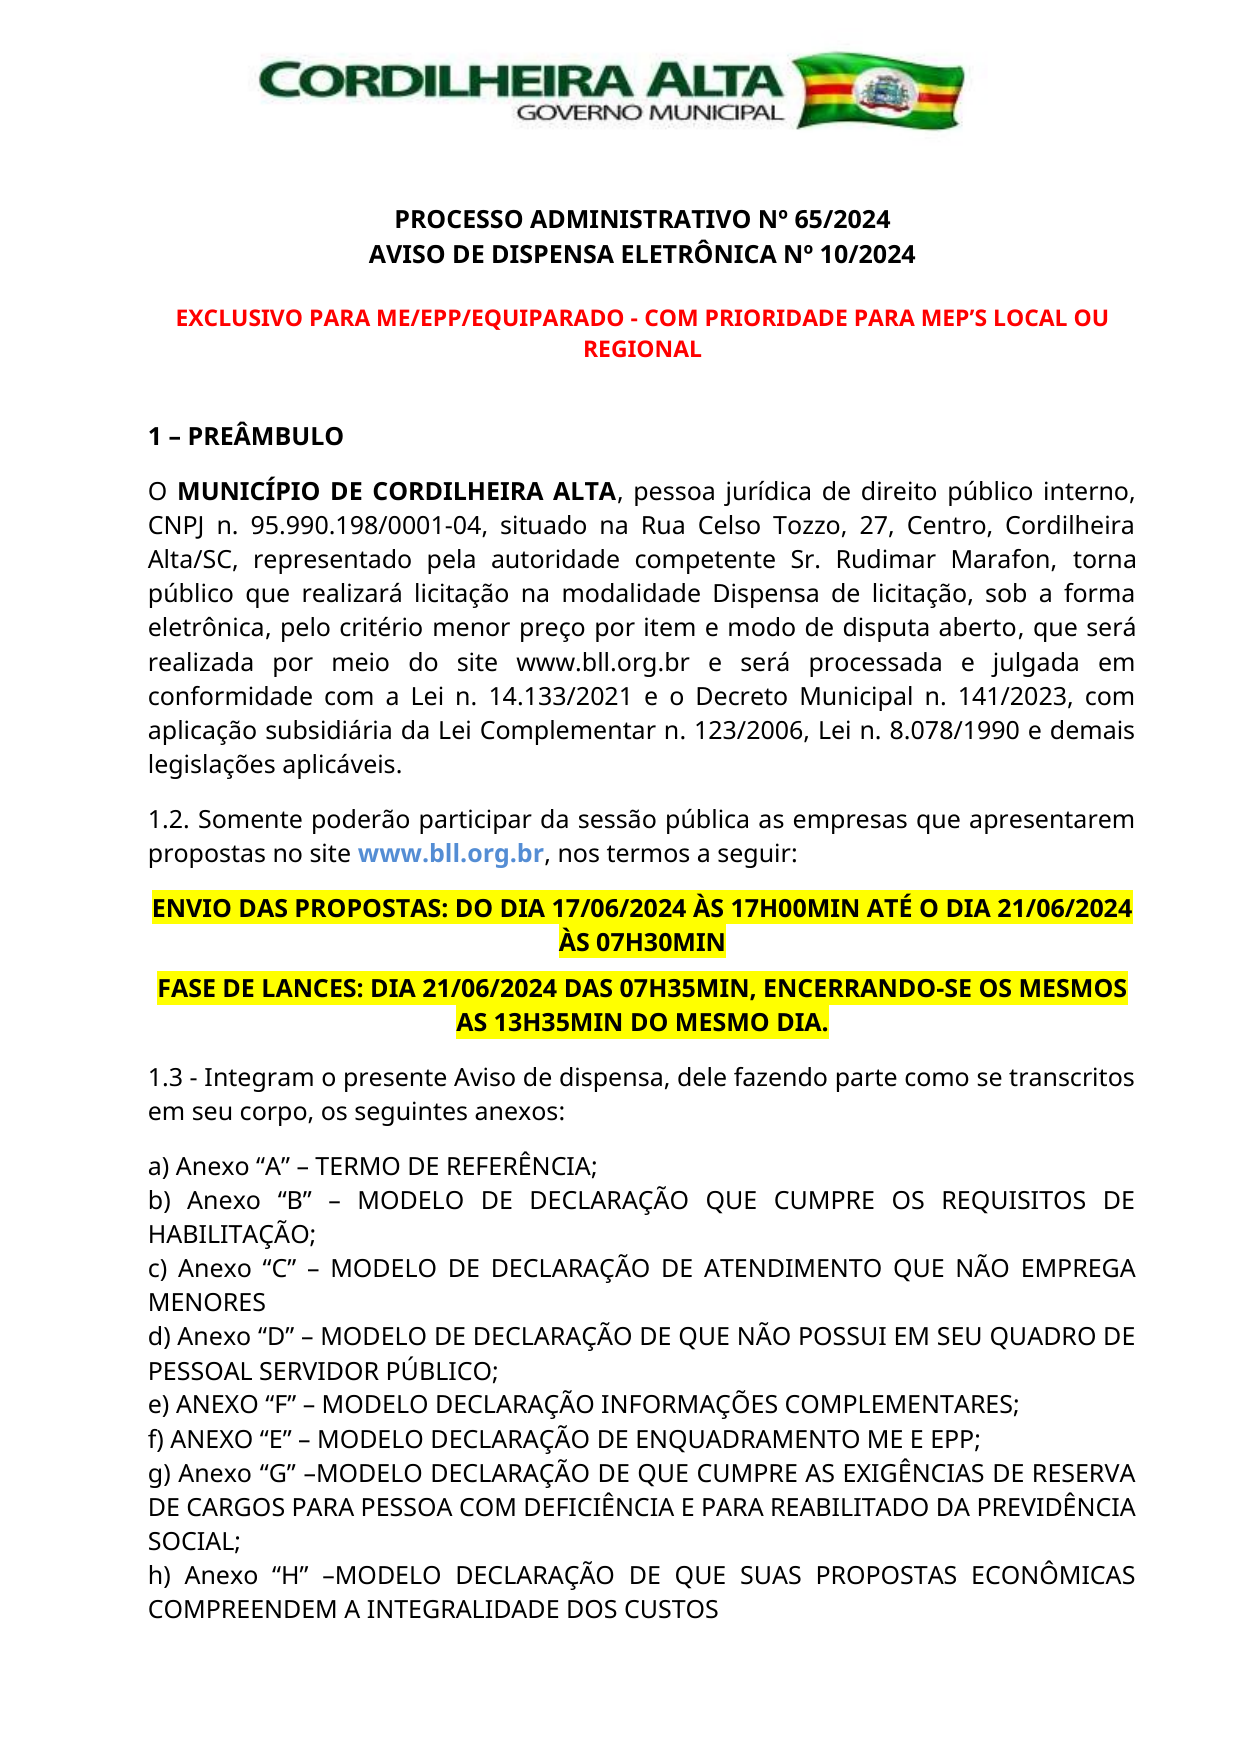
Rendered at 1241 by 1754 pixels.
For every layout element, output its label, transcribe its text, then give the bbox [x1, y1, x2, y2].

text e) ANEXO “F” – MODELO DECLARAÇÃO INFORMAÇÕES COMPLEMENTARES; [148, 1387, 1137, 1421]
text h) Anexo “H” –MODELO DECLARAÇÃO DE QUE SUAS PROPOSTAS ECONÔMICAS COMPREENDEM A INTEGRALIDADE DOS CUSTOS [148, 1557, 1137, 1626]
text 1.3 - Integram o presente Aviso de dispensa, dele fazendo parte como se transcritos em seu corpo, os seguintes anexos: [148, 1060, 1137, 1128]
text g) Anexo “G” –MODELO DECLARAÇÃO DE QUE CUMPRE AS EXIGÊNCIAS DE RESERVA DE CARGOS PARA PESSOA COM DEFICIÊNCIA E PARA REABILITADO DA PREVIDÊNCIA SOCIAL; [148, 1455, 1137, 1557]
text ENVIO DAS PROPOSTAS: DO DIA 17/06/2024 ÀS 17H00MIN ATÉ O DIA 21/06/2024 ÀS 07H30MIN [148, 890, 559, 958]
text b) Anexo “B” – MODELO DE DECLARAÇÃO QUE CUMPRE OS REQUISITOS DE HABILITAÇÃO; [148, 1183, 1137, 1251]
text ENVIO DAS PROPOSTAS: DO DIA 17/06/2024 ÀS 17H00MIN ATÉ O DIA 21/06/2024 ÀS 07H30MIN [726, 890, 1137, 958]
text c) Anexo “C” – MODELO DE DECLARAÇÃO DE ATENDIMENTO QUE NÃO EMPREGA MENORES [148, 1251, 1137, 1319]
text AVISO DE DISPENSA ELETRÔNICA Nº 10/2024 [148, 236, 1137, 270]
picture [236, 28, 988, 155]
text 1 – PREÂMBULO [148, 419, 1137, 453]
text 1.2. Somente poderão participar da sessão pública as empresas que apresentarem propostas no site www.bll.org.br, nos termos a seguir: [148, 801, 1137, 869]
text f) ANEXO “E” – MODELO DECLARAÇÃO DE ENQUADRAMENTO ME E EPP; [148, 1421, 1137, 1455]
text a) Anexo “A” – TERMO DE REFERÊNCIA; [148, 1149, 1137, 1183]
text d) Anexo “D” – MODELO DE DECLARAÇÃO DE QUE NÃO POSSUI EM SEU QUADRO DE PESSOAL SERVIDOR PÚBLICO; [148, 1319, 1137, 1387]
text FASE DE LANCES: DIA 21/06/2024 DAS 07H35MIN, ENCERRANDO-SE OS MESMOS AS 13H35MIN DO MESMO DIA. [829, 971, 1137, 1039]
text EXCLUSIVO PARA ME/EPP/EQUIPARADO - COM PRIORIDADE PARA MEP’S LOCAL OU REGIONAL [148, 302, 1137, 364]
text PROCESSO ADMINISTRATIVO Nº 65/2024 [148, 202, 1137, 236]
text FASE DE LANCES: DIA 21/06/2024 DAS 07H35MIN, ENCERRANDO-SE OS MESMOS AS 13H35MIN DO MESMO DIA. [148, 971, 456, 1039]
text O MUNICÍPIO DE CORDILHEIRA ALTA, pessoa jurídica de direito público interno, CNPJ n. 95.990.198/0001-04, situado na Rua Celso Tozzo, 27, Centro, Cordilheira Alta/SC, representado pela autoridade competente Sr. Rudimar Marafon, torna público que realizará licitação na modalidade Dispensa de licitação, sob a forma eletrônica, pelo critério menor preço por item e modo de disputa aberto, que será realizada por meio do site www.bll.org.br e será processada e julgada em conformidade com a Lei n. 14.133/2021 e o Decreto Municipal n. 141/2023, com aplicação subsidiária da Lei Complementar n. 123/2006, Lei n. 8.078/1990 e demais legislações aplicáveis. [148, 474, 1137, 780]
